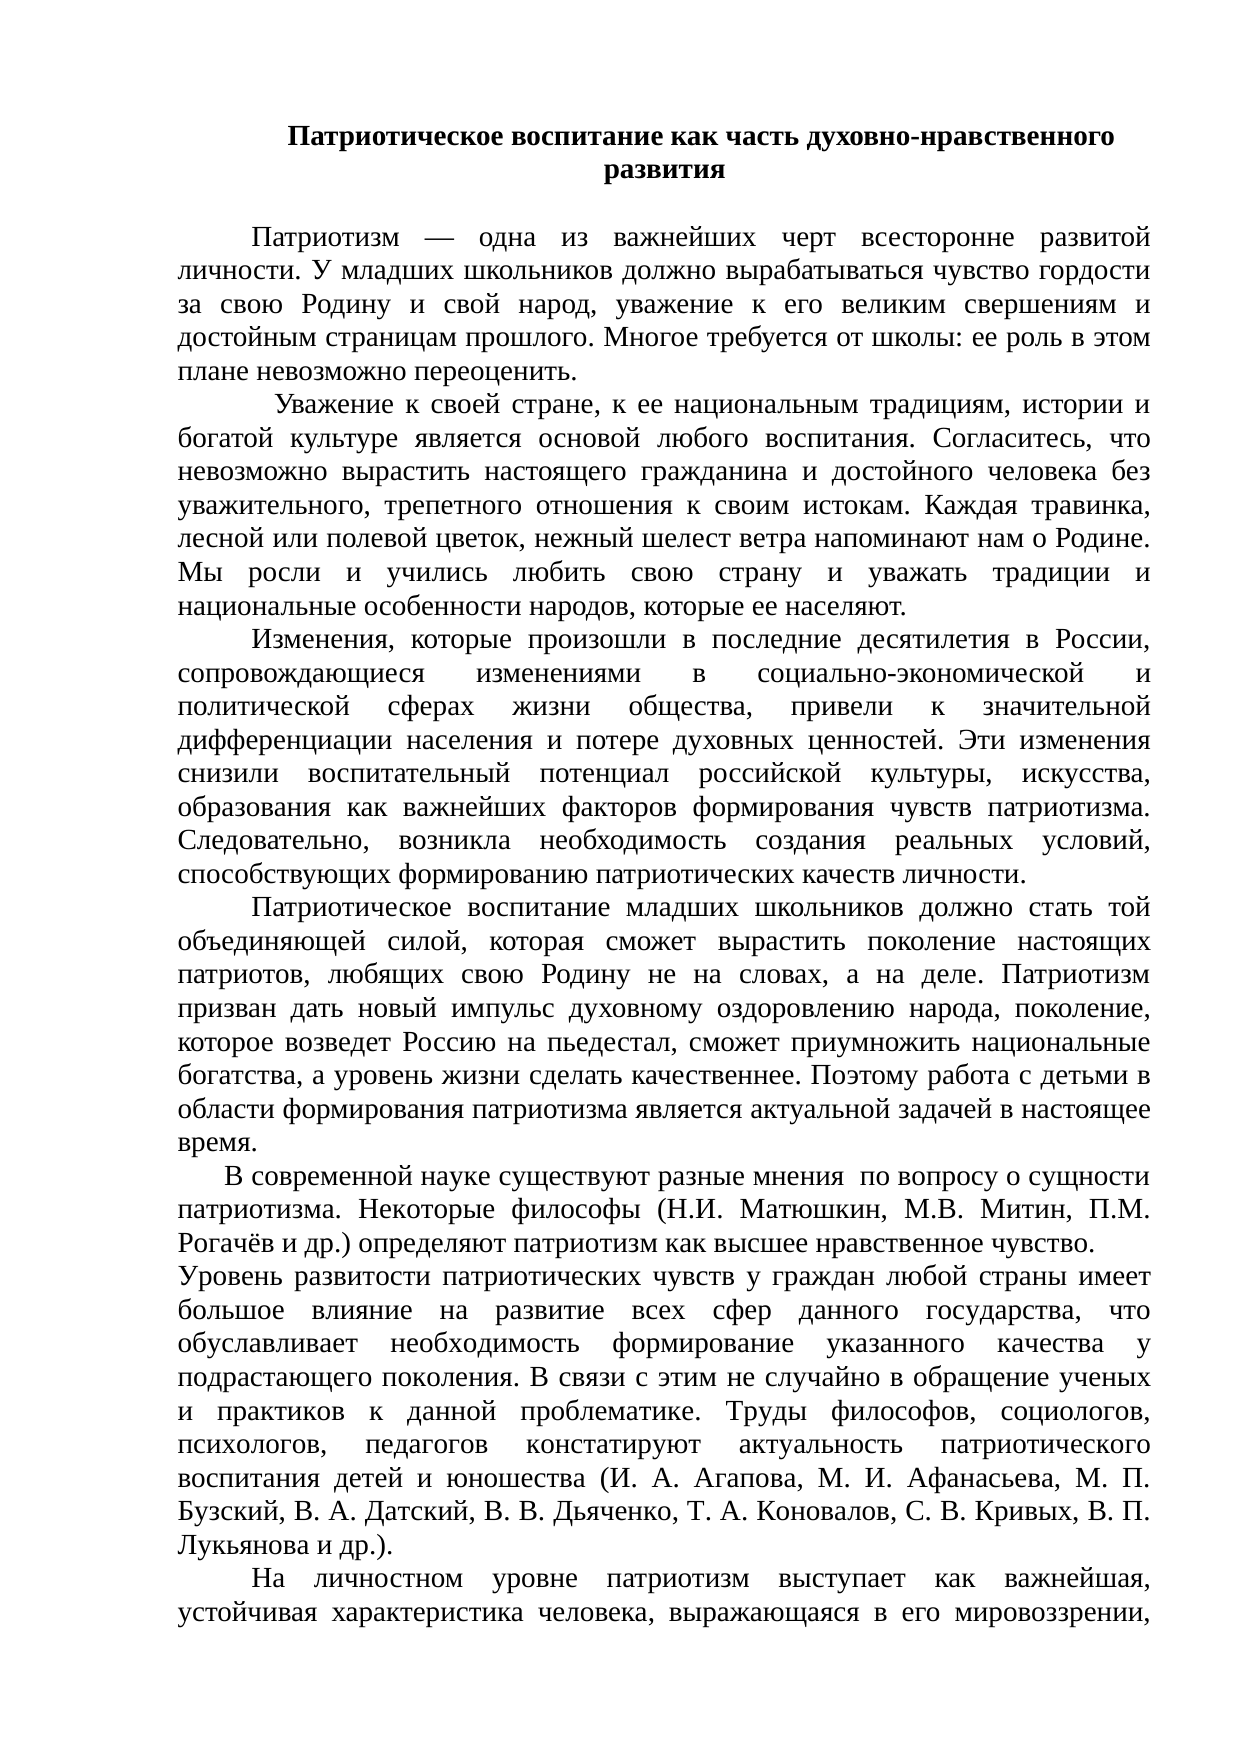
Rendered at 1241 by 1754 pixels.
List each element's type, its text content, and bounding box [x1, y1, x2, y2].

text Уровень развитости патриотических чувств у граждан любой страны имеет большое влияние на развитие всех сфер данного государства, что обуславливает необходимость формирование указанного качества у подрастающего поколения. В связи с этим не случайно в обращение ученых и практиков к данной проблематике. Труды философов, социологов, психологов, педагогов констатируют актуальность патриотического воспитания детей и юношества (И. А. Агапова, М. И. Афанасьева, М. П. Бузский, В. А. Датский, В. В. Дьяченко, Т. А. Коновалов, С. В. Кривых, В. П. Лукьянова и др.). [177, 1258, 1152, 1560]
text В современной науке существуют разные мнения по вопросу о сущности патриотизма. Некоторые философы (Н.И. Матюшкин, М.В. Митин, П.М. Рогачёв и др.) определяют патриотизм как высшее нравственное чувство. [177, 1158, 1152, 1258]
text Патриотизм — одна из важнейших черт всесторонне развитой личности. У младших школьников должно вырабатываться чувство гордости за свою Родину и свой народ, уважение к его великим свершениям и достойным страницам прошлого. Многое требуется от школы: ее роль в этом плане невозможно переоценить. [177, 219, 1152, 386]
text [177, 1560, 1152, 1627]
text Патриотическое воспитание как часть духовно-нравственного развития [177, 118, 1152, 185]
text Уважение к своей стране, к ее национальным традициям, истории и богатой культуре является основой любого воспитания. Согласитесь, что невозможно вырастить настоящего гражданина и достойного человека без уважительного, трепетного отношения к своим истокам. Каждая травинка, лесной или полевой цветок, нежный шелест ветра напоминают нам о Родине. Мы росли и учились любить свою страну и уважать традиции и национальные особенности народов, которые ее населяют. [177, 386, 1152, 621]
text Изменения, которые произошли в последние десятилетия в России, сопровождающиеся изменениями в социально-экономической и политической сферах жизни общества, привели к значительной дифференциации населения и потере духовных ценностей. Эти изменения снизили воспитательный потенциал российской культуры, искусства, образования как важнейших факторов формирования чувств патриотизма. Следовательно, возникла необходимость создания реальных условий, способствующих формированию патриотических качеств личности. [177, 621, 1152, 889]
text Патриотическое воспитание младших школьников должно стать той объединяющей силой, которая сможет вырастить поколение настоящих патриотов, любящих свою Родину не на словах, а на деле. Патриотизм призван дать новый импульс духовному оздоровлению народа, поколение, которое возведет Россию на пьедестал, сможет приумножить национальные богатства, а уровень жизни сделать качественнее. Поэтому работа с детьми в области формирования патриотизма является актуальной задачей в настоящее время. [177, 889, 1152, 1158]
